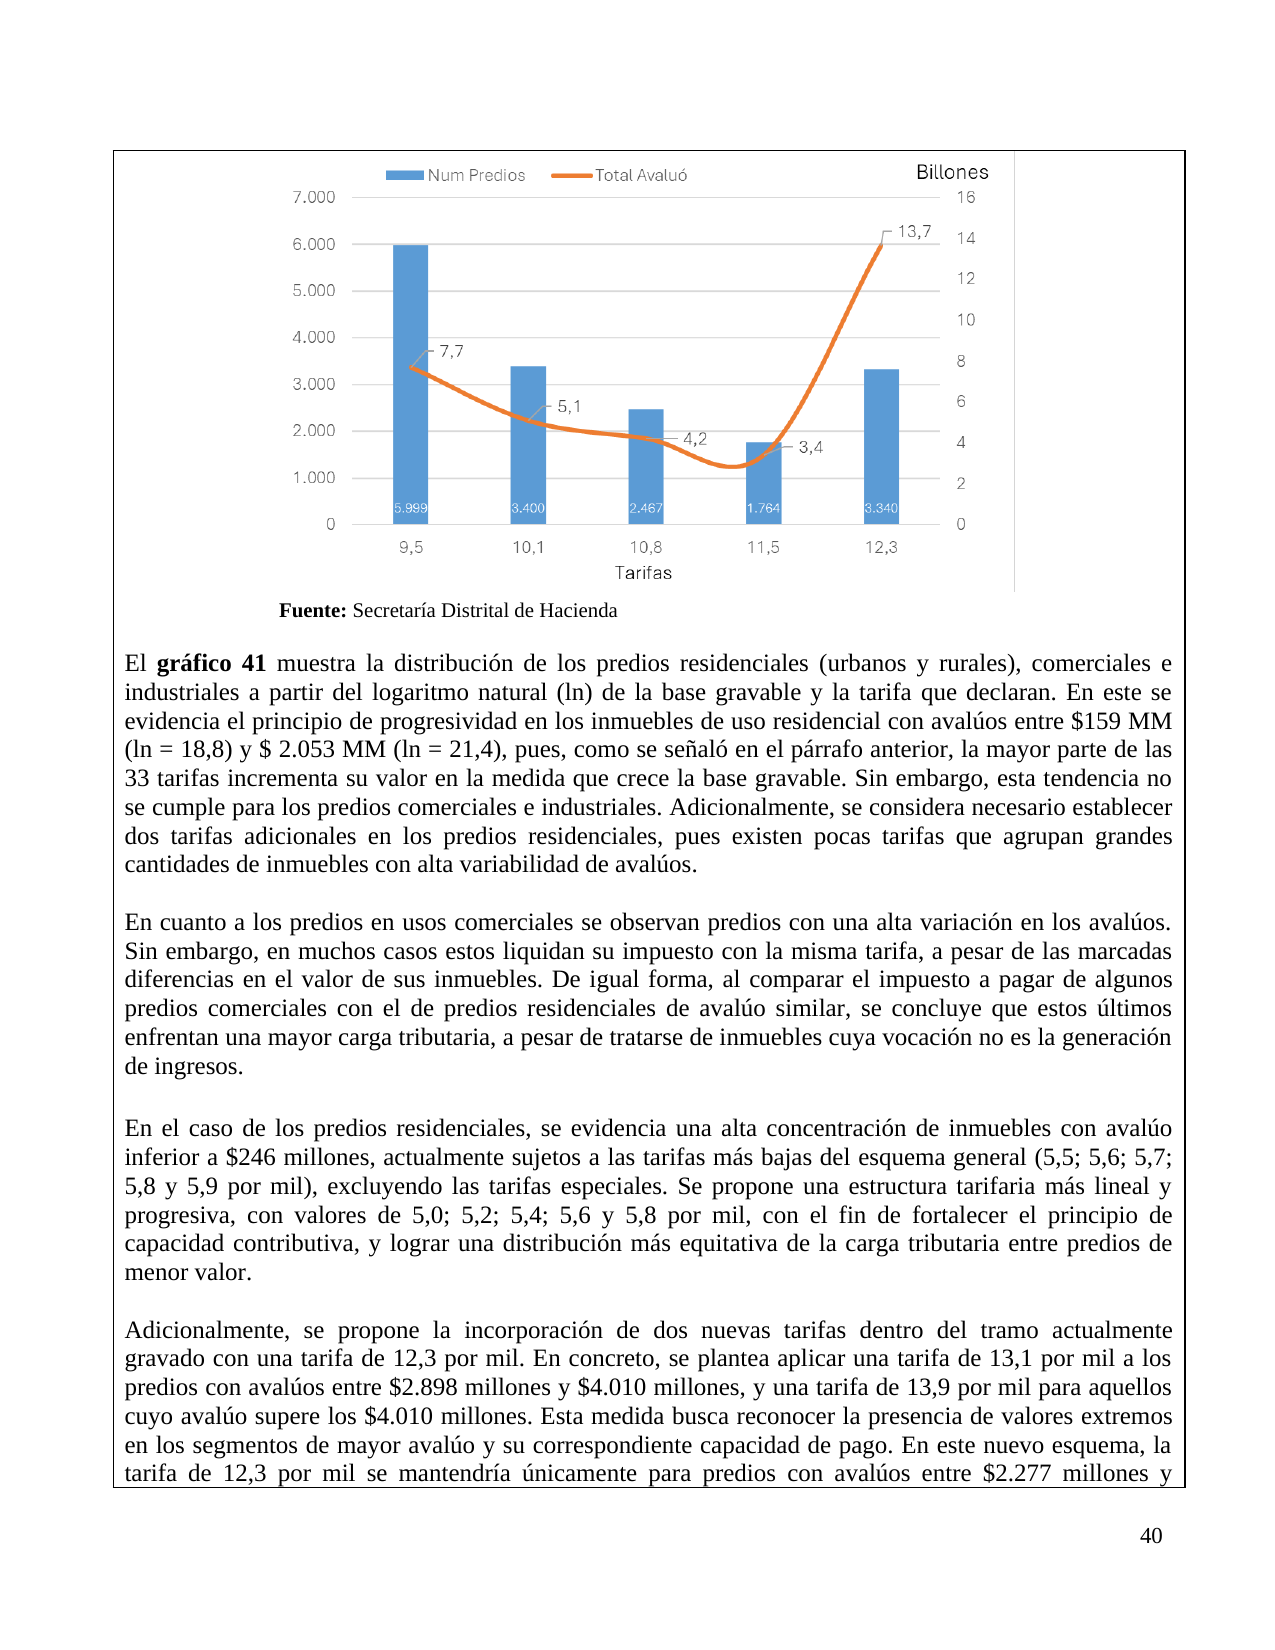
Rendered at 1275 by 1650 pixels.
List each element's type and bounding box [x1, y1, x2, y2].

picture [277, 151, 1015, 593]
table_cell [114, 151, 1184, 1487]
